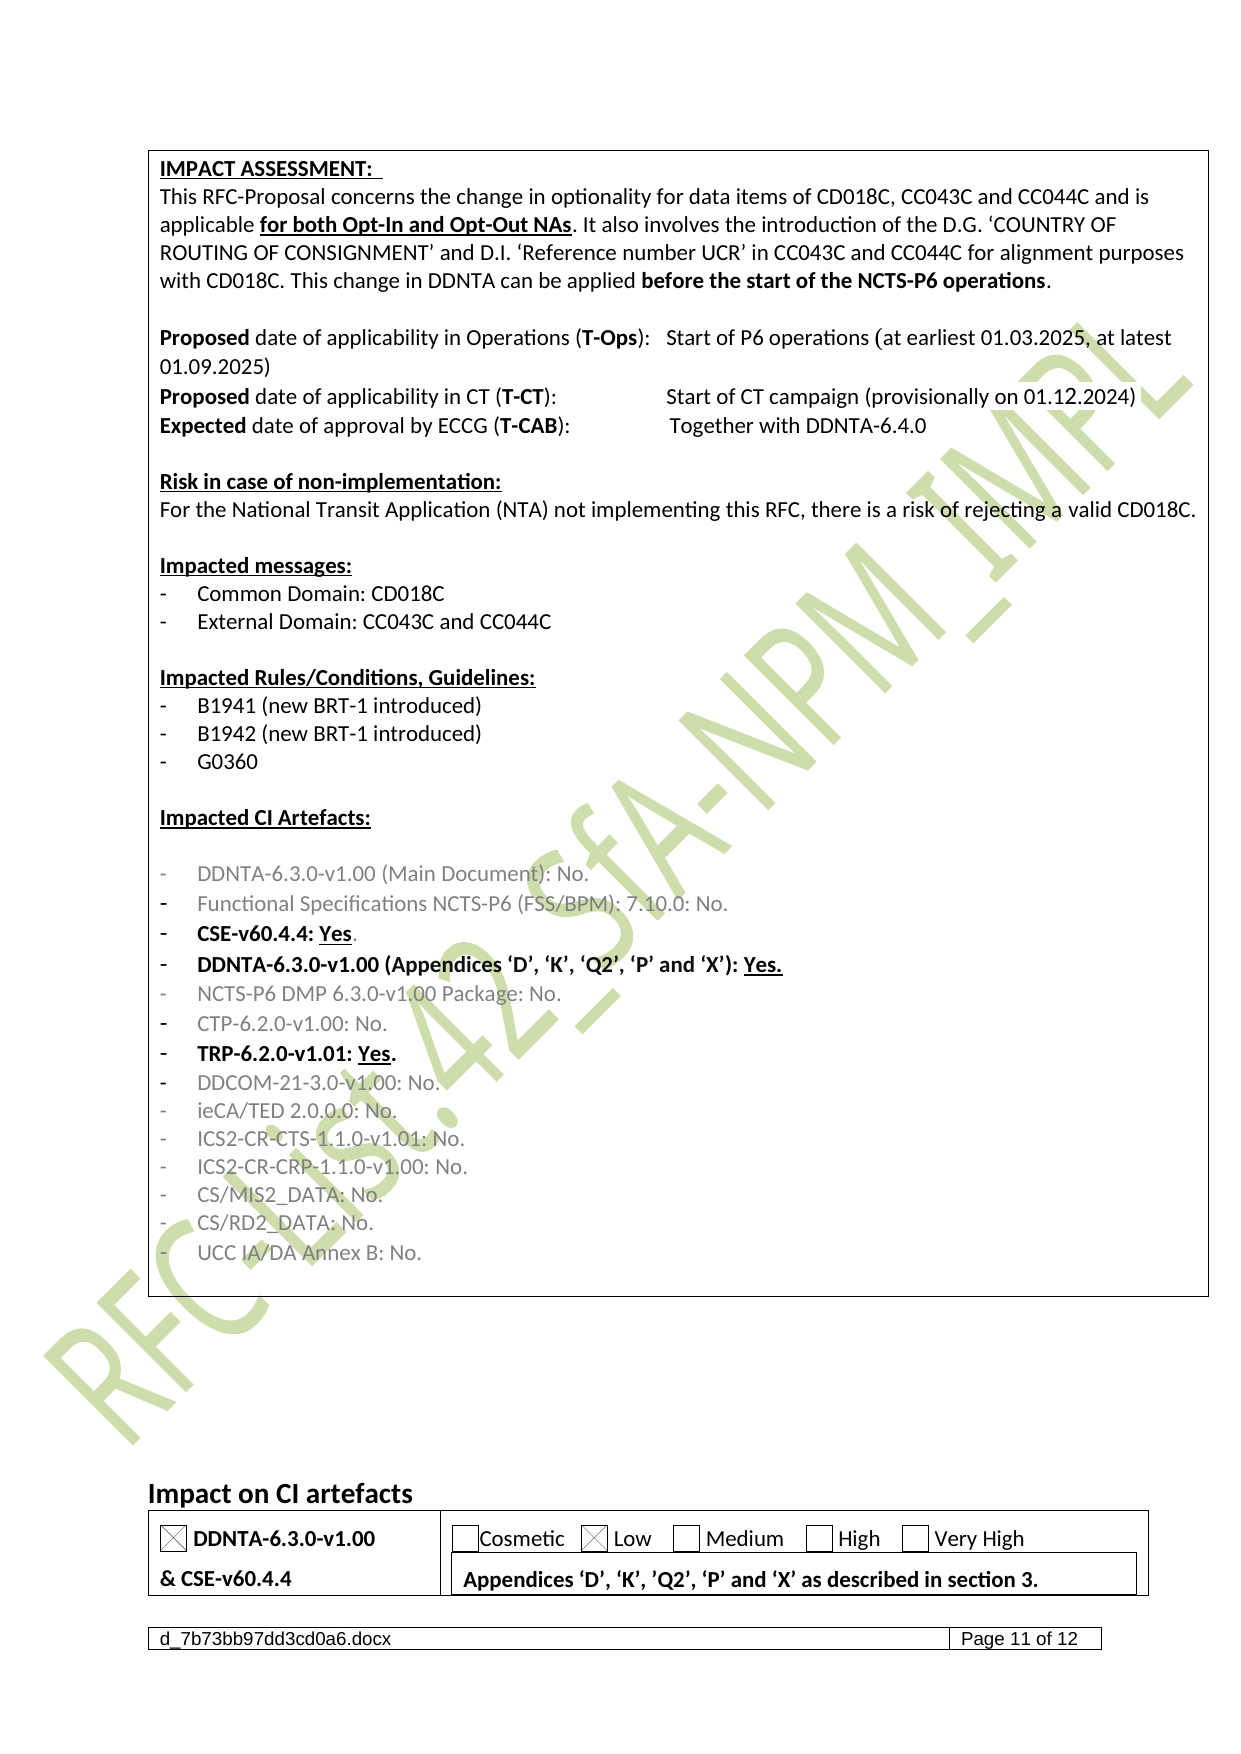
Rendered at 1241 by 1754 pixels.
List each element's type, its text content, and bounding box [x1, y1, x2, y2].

text Impact on CI artefacts [148, 1475, 1102, 1510]
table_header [149, 151, 1208, 1296]
table_header DDNTA-6.3.0-v1.00 & CSE-v60.4.4 [149, 1511, 440, 1594]
table_header Cosmetic Low Medium High Very High [441, 1511, 1148, 1594]
